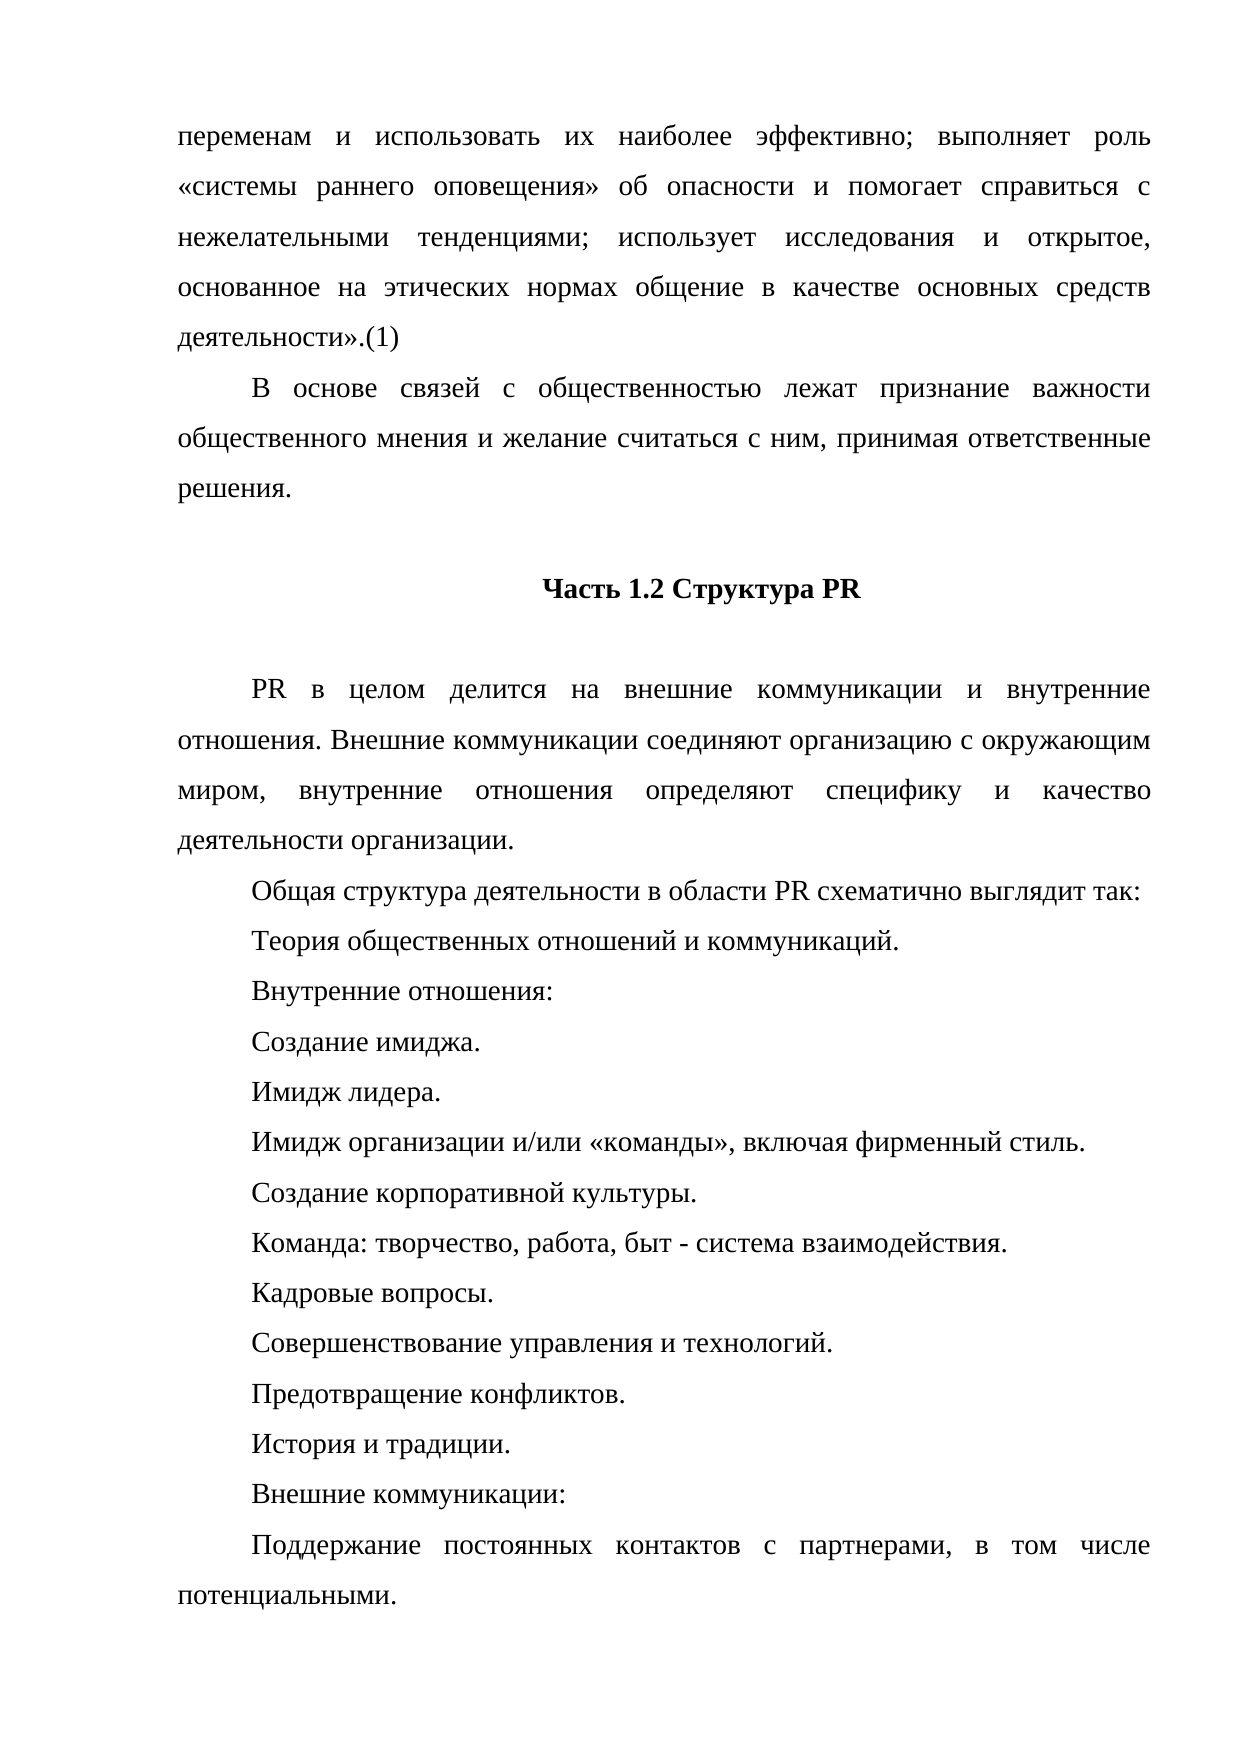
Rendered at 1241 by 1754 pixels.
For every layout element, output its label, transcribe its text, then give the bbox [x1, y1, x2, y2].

text PR в целом делится на внешние коммуникации и внутренние отношения. Внешние коммуникации соединяют организацию с окружающим миром, внутренние отношения определяют специфику и качество деятельности организации. [177, 672, 1152, 856]
text Создание корпоративной культуры. [177, 1175, 1152, 1208]
text Общая структура деятельности в области PR схематично выглядит так: [177, 873, 1152, 906]
text Имидж лидера. [177, 1074, 1152, 1108]
text История и традиции. [177, 1426, 1152, 1460]
text Создание имиджа. [177, 1024, 1152, 1057]
text Часть 1.2 Структура PR [177, 571, 1152, 604]
text Совершенствование управления и технологий. [177, 1326, 1152, 1359]
text Кадровые вопросы. [177, 1275, 1152, 1309]
text Внутренние отношения: [177, 973, 1152, 1007]
text Команда: творчество, работа, быт - система взаимодействия. [177, 1225, 1152, 1258]
text Имидж организации и/или «команды», включая фирменный стиль. [177, 1124, 1152, 1158]
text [177, 118, 1152, 353]
text Предотвращение конфликтов. [177, 1376, 1152, 1409]
text В основе связей с общественностью лежат признание важности общественного мнения и желание считаться с ним, принимая ответственные решения. [177, 370, 1152, 504]
text Поддержание постоянных контактов с партнерами, в том числе потенциальными. [177, 1527, 1152, 1611]
text Теория общественных отношений и коммуникаций. [177, 923, 1152, 957]
text Внешние коммуникации: [177, 1477, 1152, 1510]
